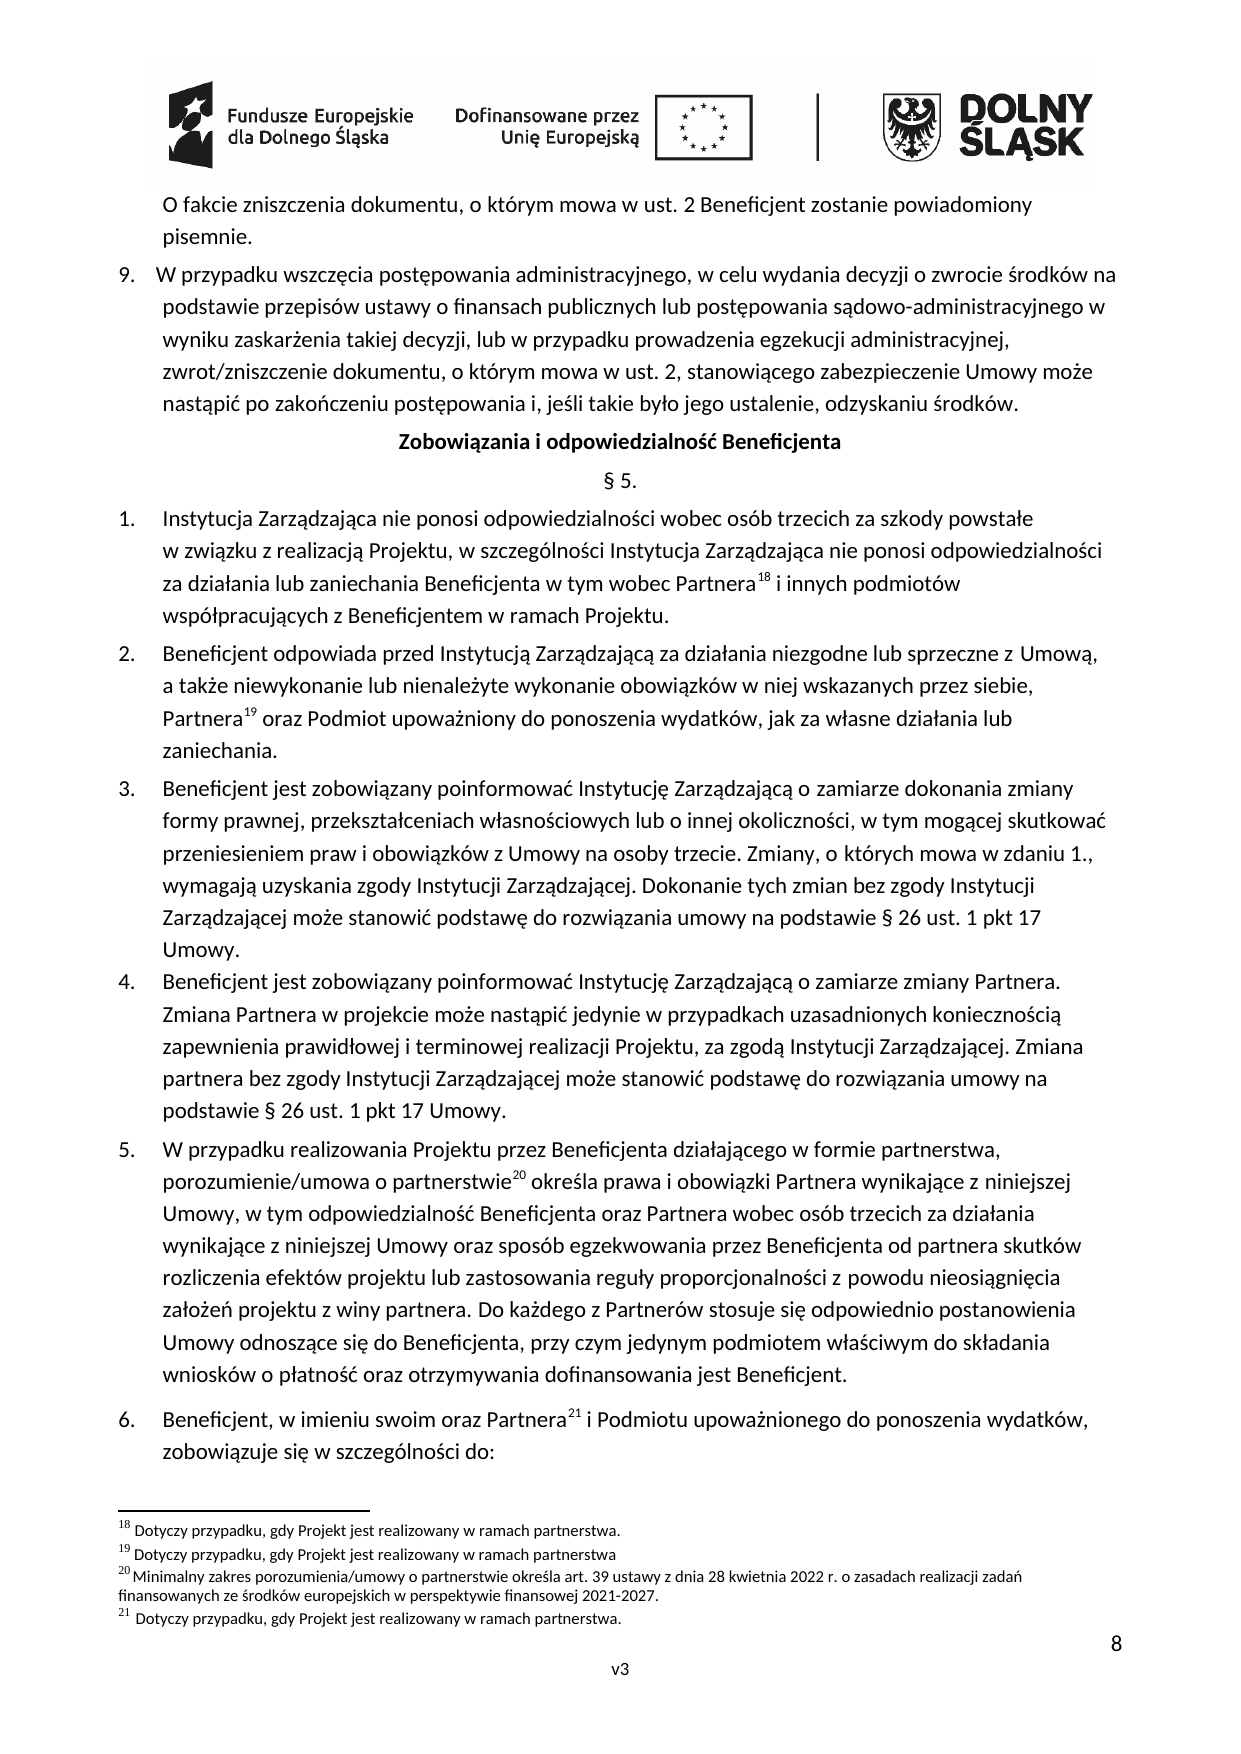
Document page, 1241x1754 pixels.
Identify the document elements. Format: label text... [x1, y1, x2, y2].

list Beneficjent jest zobowiązany poinformować Instytucję Zarządzającą o zamiarze dokonania zmiany formy prawnej, przekształceniach własnościowych lub o innej okoliczności, w tym mogącej skutkować przeniesieniem praw i obowiązków z Umowy na osoby trzecie. Zmiany, o których mowa w zdaniu 1., wymagają uzyskania zgody Instytucji Zarządzającej. Dokonanie tych zmian bez zgody Instytucji Zarządzającej może stanowić podstawę do rozwiązania umowy na podstawie § 26 ust. 1 pkt 17 Umowy. [118, 774, 1122, 963]
list W przypadku wszczęcia postępowania administracyjnego, w celu wydania decyzji o zwrocie środków na podstawie przepisów ustawy o finansach publicznych lub postępowania sądowo-administracyjnego w wyniku zaskarżenia takiej decyzji, lub w przypadku prowadzenia egzekucji administracyjnej, zwrot/zniszczenie dokumentu, o którym mowa w ust. 2, stanowiącego zabezpieczenie Umowy może nastąpić po zakończeniu postępowania i, jeśli takie było jego ustalenie, odzyskaniu środków. [118, 260, 1122, 417]
subtitle Zobowiązania i odpowiedzialność Beneficjenta [118, 427, 1122, 456]
picture [147, 59, 1093, 190]
subtitle § 5. [118, 466, 1122, 494]
list W przypadku realizowania Projektu przez Beneficjenta działającego w formie partnerstwa, porozumienie/umowa o partnerstwie określa prawa i obowiązki Partnera wynikające z niniejszej Umowy, w tym odpowiedzialność Beneficjenta oraz Partnera wobec osób trzecich za działania wynikające z niniejszej Umowy oraz sposób egzekwowania przez Beneficjenta od partnera skutków rozliczenia efektów projektu lub zastosowania reguły proporcjonalności z powodu nieosiągnięcia założeń projektu z winy partnera. Do każdego z Partnerów stosuje się odpowiednio postanowienia Umowy odnoszące się do Beneficjenta, przy czym jedynym podmiotem właściwym do składania wniosków o płatność oraz otrzymywania dofinansowania jest Beneficjent. [118, 1135, 1122, 1388]
list Beneficjent jest zobowiązany poinformować Instytucję Zarządzającą o zamiarze zmiany Partnera. Zmiana Partnera w projekcie może nastąpić jedynie w przypadkach uzasadnionych koniecznością zapewnienia prawidłowej i terminowej realizacji Projektu, za zgodą Instytucji Zarządzającej. Zmiana partnera bez zgody Instytucji Zarządzającej może stanowić podstawę do rozwiązania umowy na podstawie § 26 ust. 1 pkt 17 Umowy. [118, 967, 1122, 1124]
list Instytucja Zarządzająca nie ponosi odpowiedzialności wobec osób trzecich za szkody powstałe w związku z realizacją Projektu, w szczególności Instytucja Zarządzająca nie ponosi odpowiedzialności za działania lub zaniechania Beneficjenta w tym wobec Partnera i innych podmiotów współpracujących z Beneficjentem w ramach Projektu. [118, 504, 1122, 629]
list Beneficjent odpowiada przed Instytucją Zarządzającą za działania niezgodne lub sprzeczne z Umową, a także niewykonanie lub nienależyte wykonanie obowiązków w niej wskazanych przez siebie, Partnera oraz Podmiot upoważniony do ponoszenia wydatków, jak za własne działania lub zaniechania. [118, 639, 1122, 764]
list Beneficjent, w imieniu swoim oraz Partnera i Podmiotu upoważnionego do ponoszenia wydatków, zobowiązuje się w szczególności do: [118, 1405, 1122, 1465]
